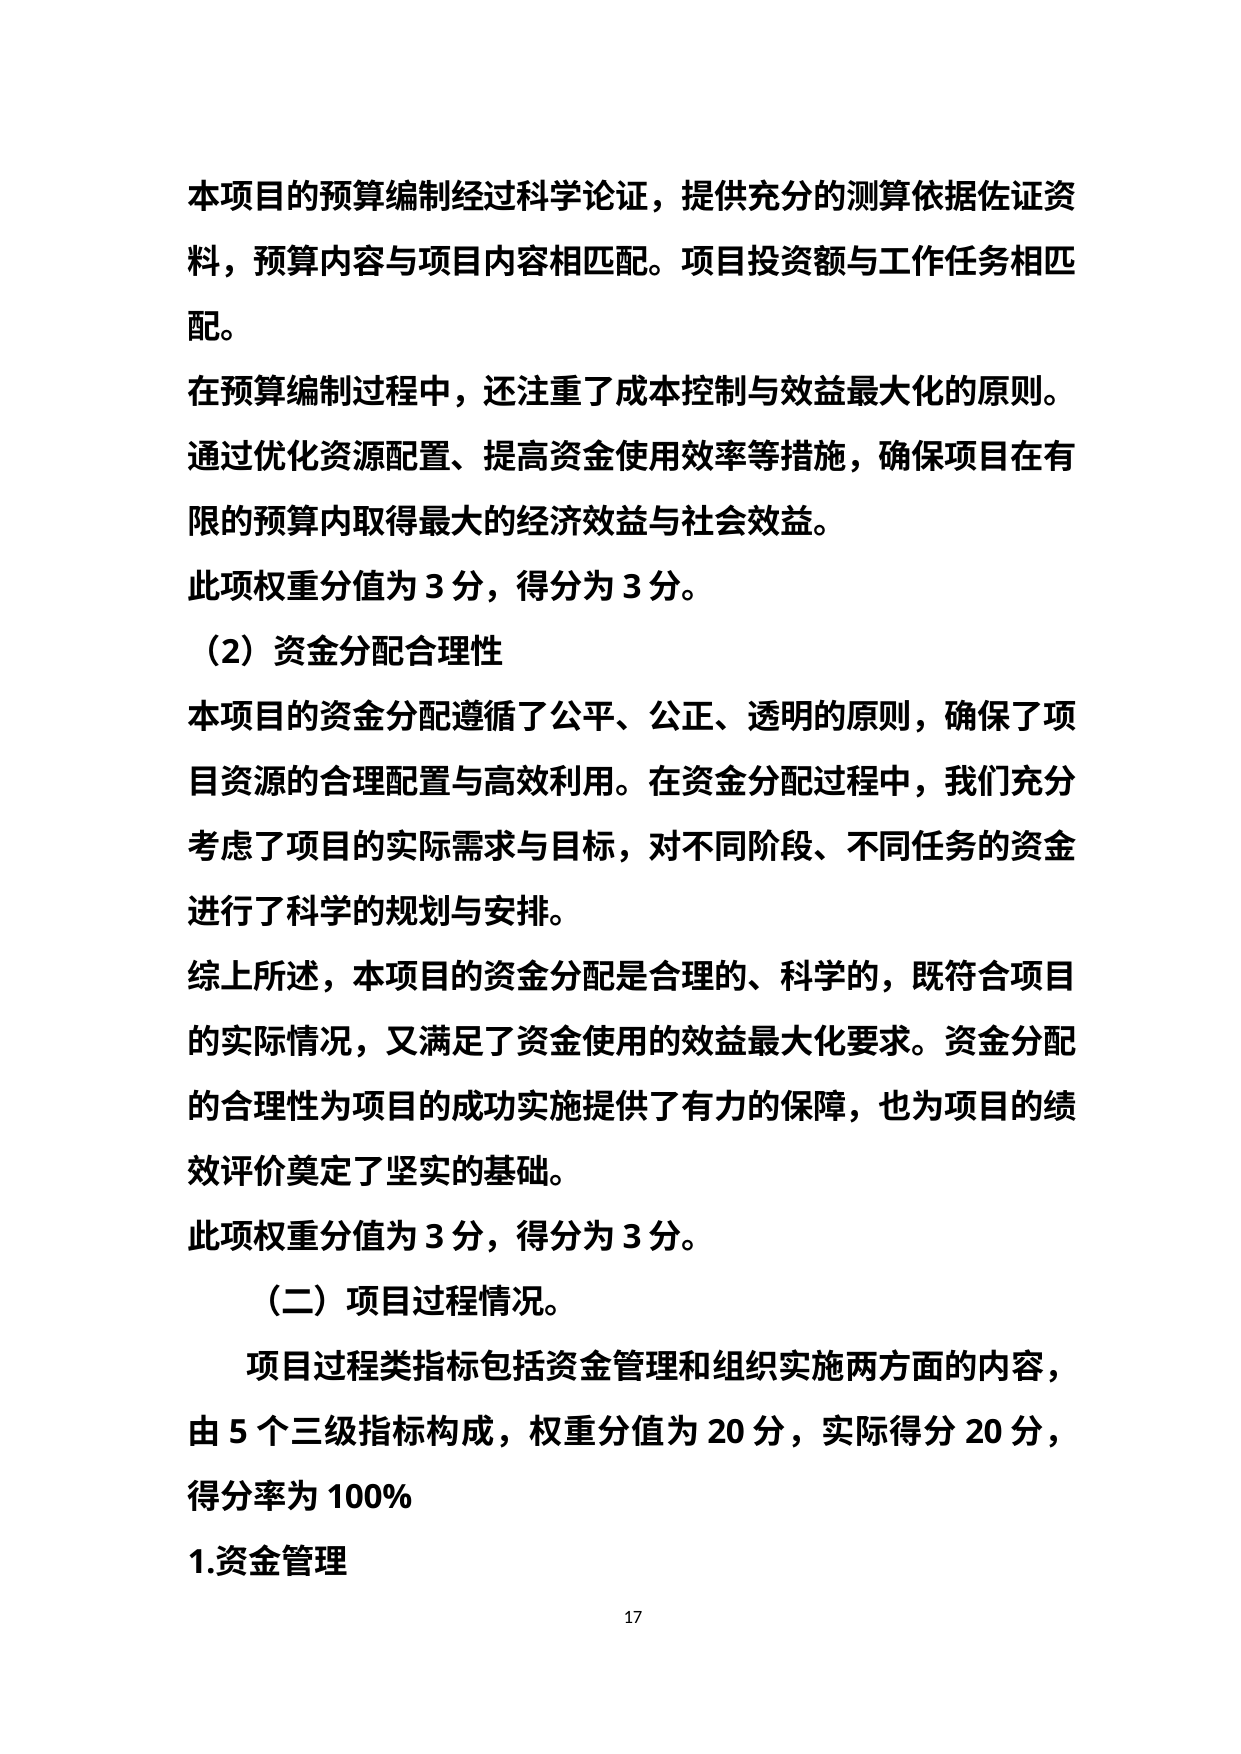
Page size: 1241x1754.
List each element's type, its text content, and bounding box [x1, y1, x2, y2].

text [187, 1332, 1078, 1592]
text （二）项目过程情况。 [187, 1267, 1078, 1332]
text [187, 162, 1078, 1267]
